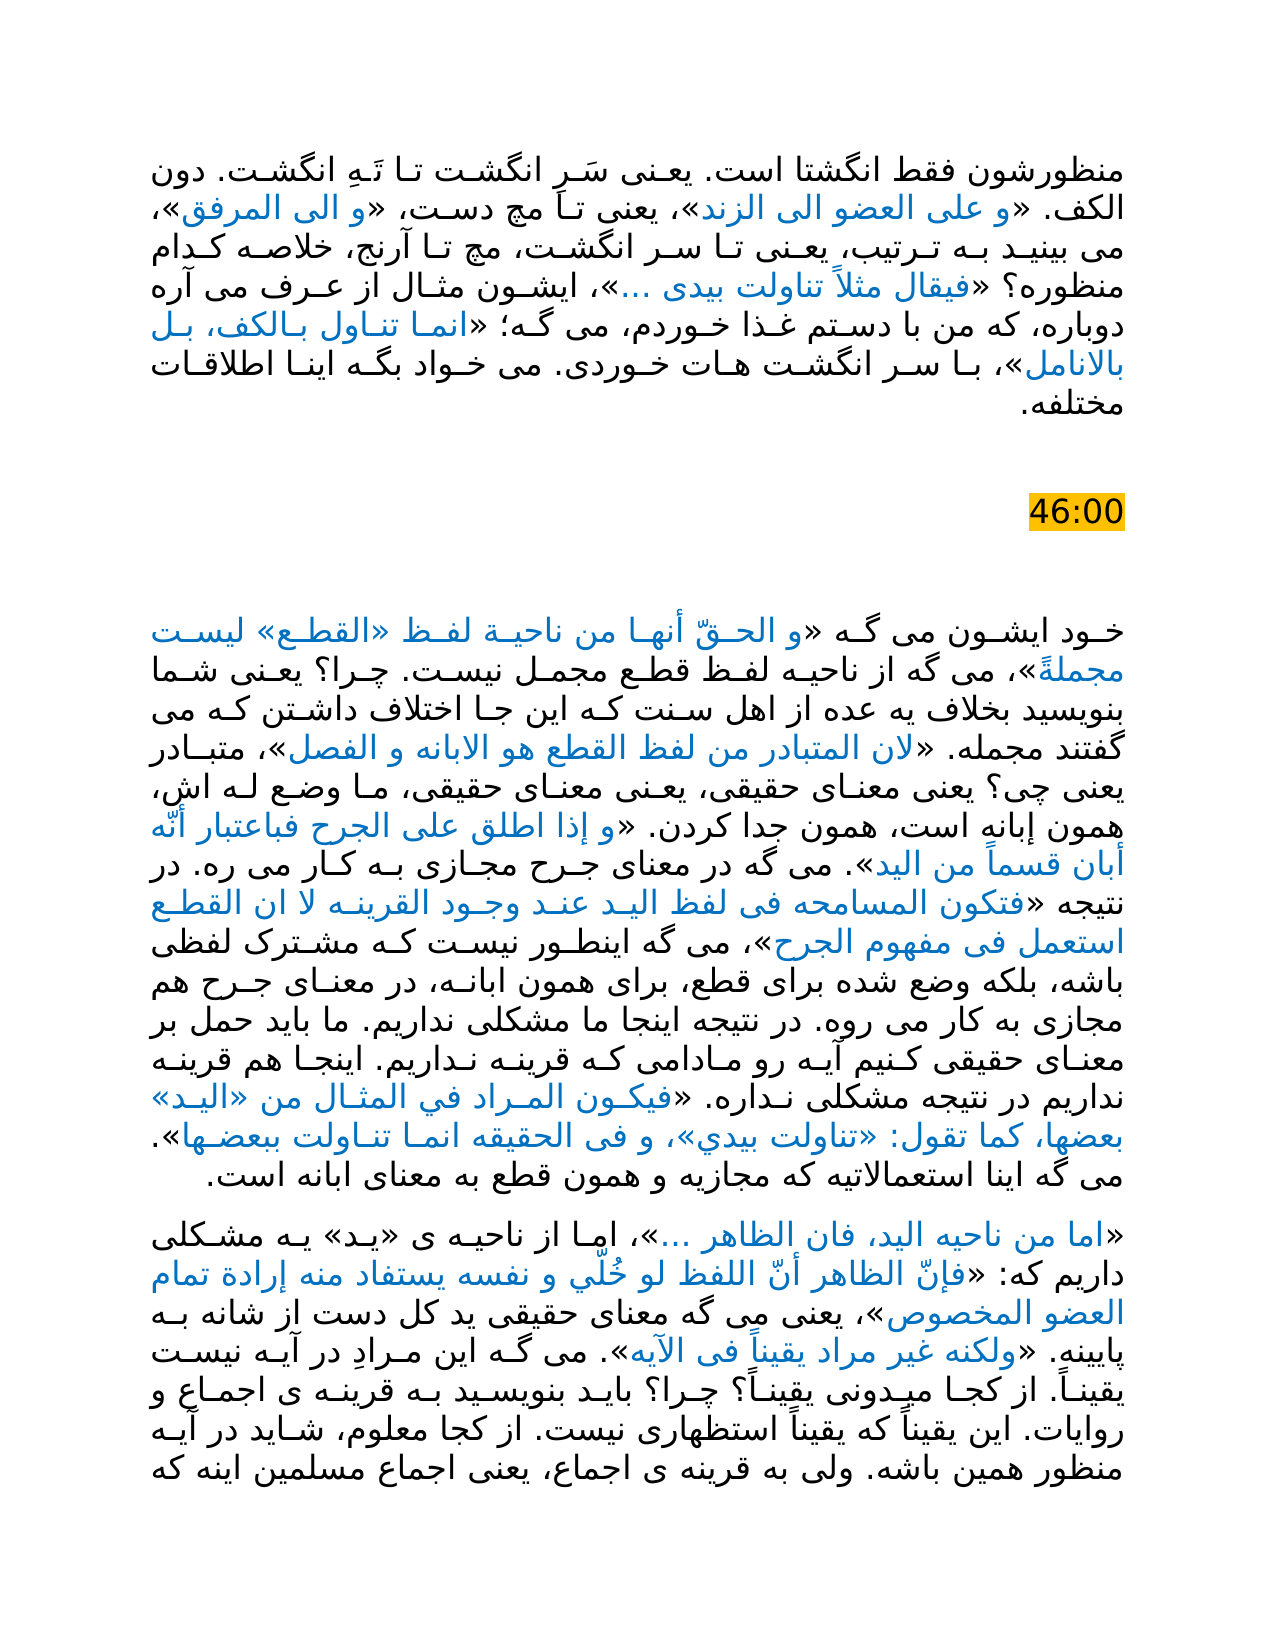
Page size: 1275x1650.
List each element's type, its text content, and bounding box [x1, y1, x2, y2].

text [150, 1215, 1125, 1487]
text خود ایشون می گه «و الحقّ أنها من ناحیة لفظ «القطع» لیست مجملةً»، می گه از ناحیه لفظ قطع مجمل نیست. چرا؟ یعنی شما بنویسید بخلاف یه عده از اهل سنت که این جا اختلاف داشتن که می گفتند مجمله. «لان المتبادر من لفظ القطع هو الابانه و الفصل»، متبادر یعنی چی؟ یعنی معنای حقیقی، یعنی معنای حقیقی، ما وضع له اش، همون إبانه است، همون جدا کردن. «و إذا اطلق على الجرح فباعتبار أنّه أبان قسماً من اليد». می گه در معنای جرح مجازی به کار می ره. در نتیجه «فتکون المسامحه فی لفظ الید عند وجود القرینه لا ان القطع استعمل فی مفهوم الجرح»، می گه اینطور نیست که مشترک لفظی باشه، بلکه وضع شده برای قطع، برای همون ابانه، در معنای جرح هم مجازی به کار می روه. در نتیجه اینجا ما مشکلی نداریم. ما باید حمل بر معنای حقیقی کنیم آیه رو مادامی که قرینه نداریم. اینجا هم قرینه نداریم در نتیجه مشکلی نداره. «فيكون المراد في المثال من «اليد» بعضها، كما تقول: «تناولت بيدي»، و فی الحقیقه انما تناولت ببعضها». می گه اینا استعمالاتیه که مجازیه و همون قطع به معنای ابانه است. [150, 612, 1125, 1194]
text 46:00 [150, 492, 1125, 531]
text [150, 150, 1125, 422]
